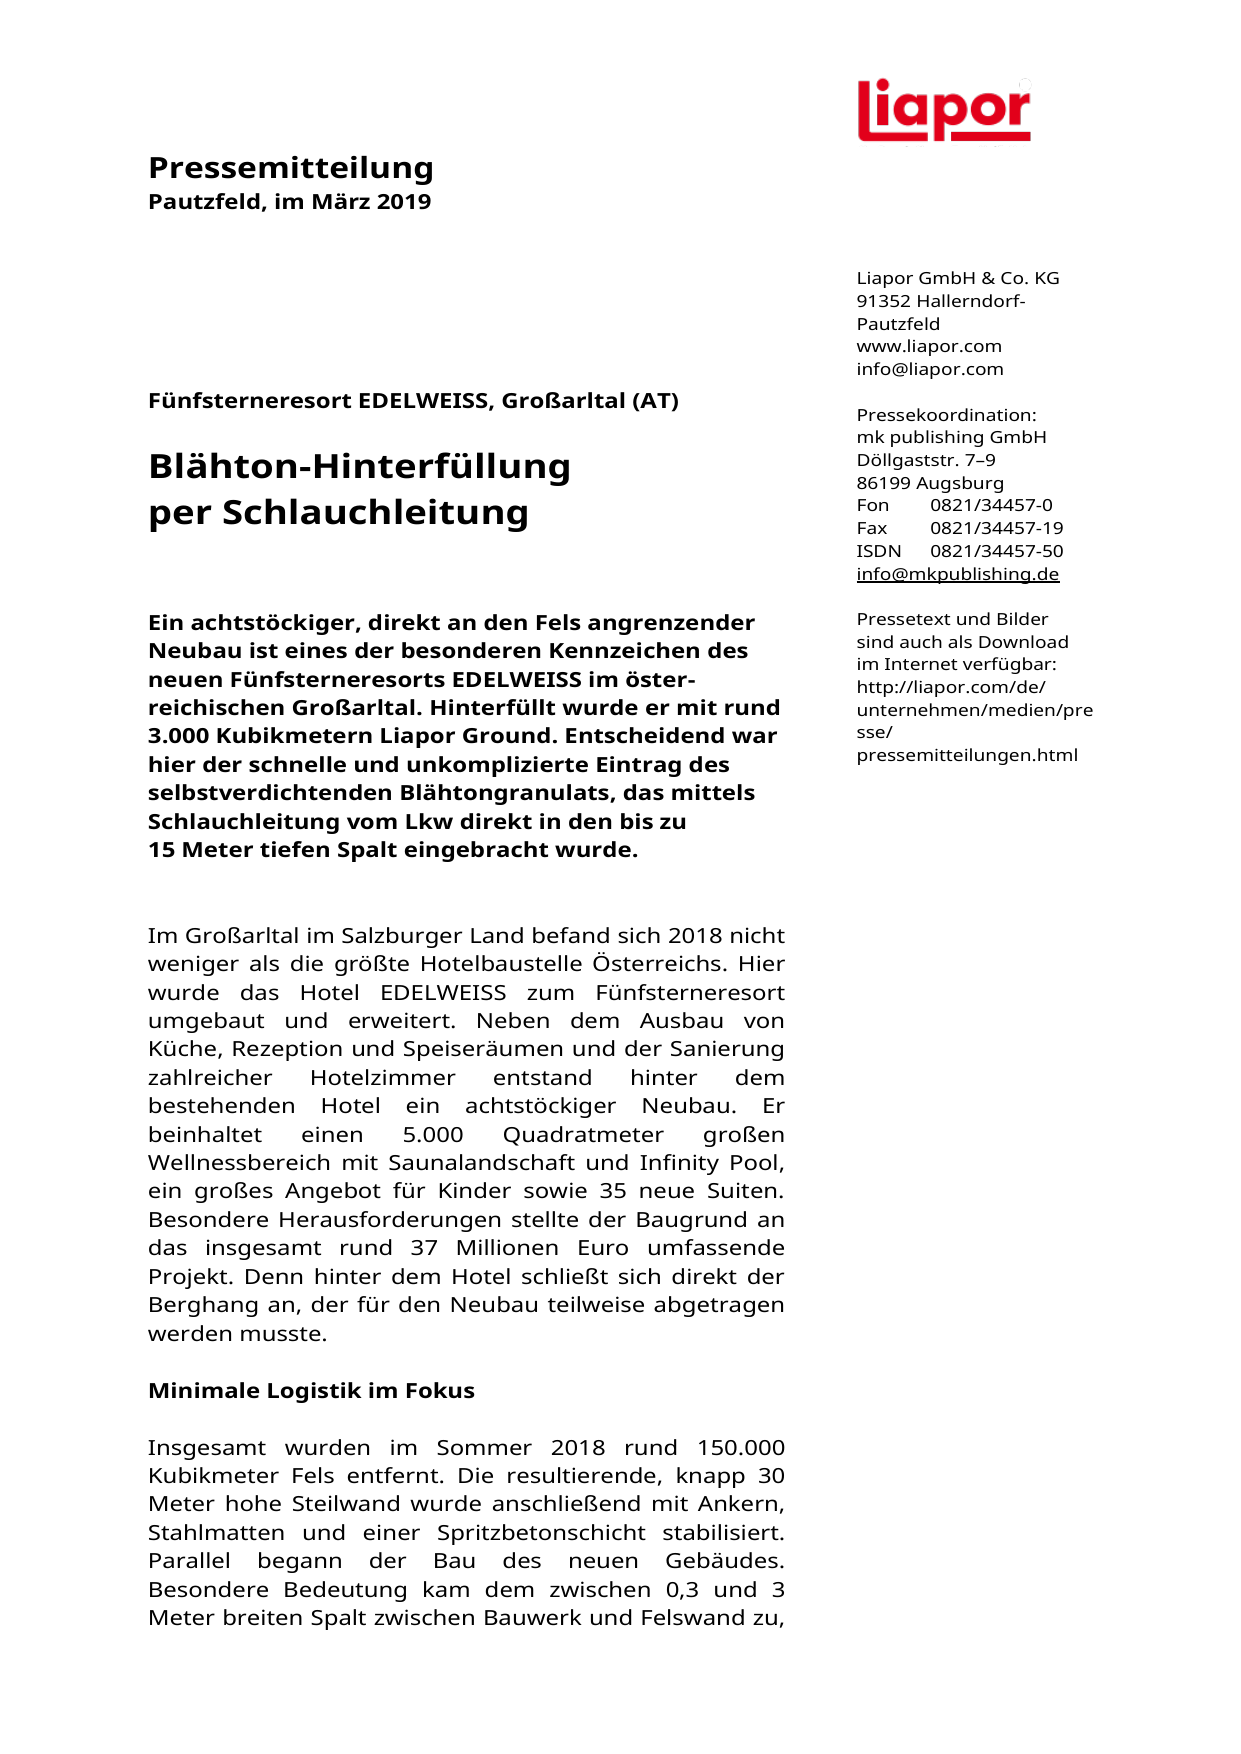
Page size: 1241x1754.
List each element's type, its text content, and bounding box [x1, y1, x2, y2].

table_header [136, 244, 845, 1632]
text Pautzfeld, im März 2019 [148, 187, 1093, 216]
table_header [845, 244, 1107, 1632]
text Pressemitteilung [148, 148, 1093, 187]
